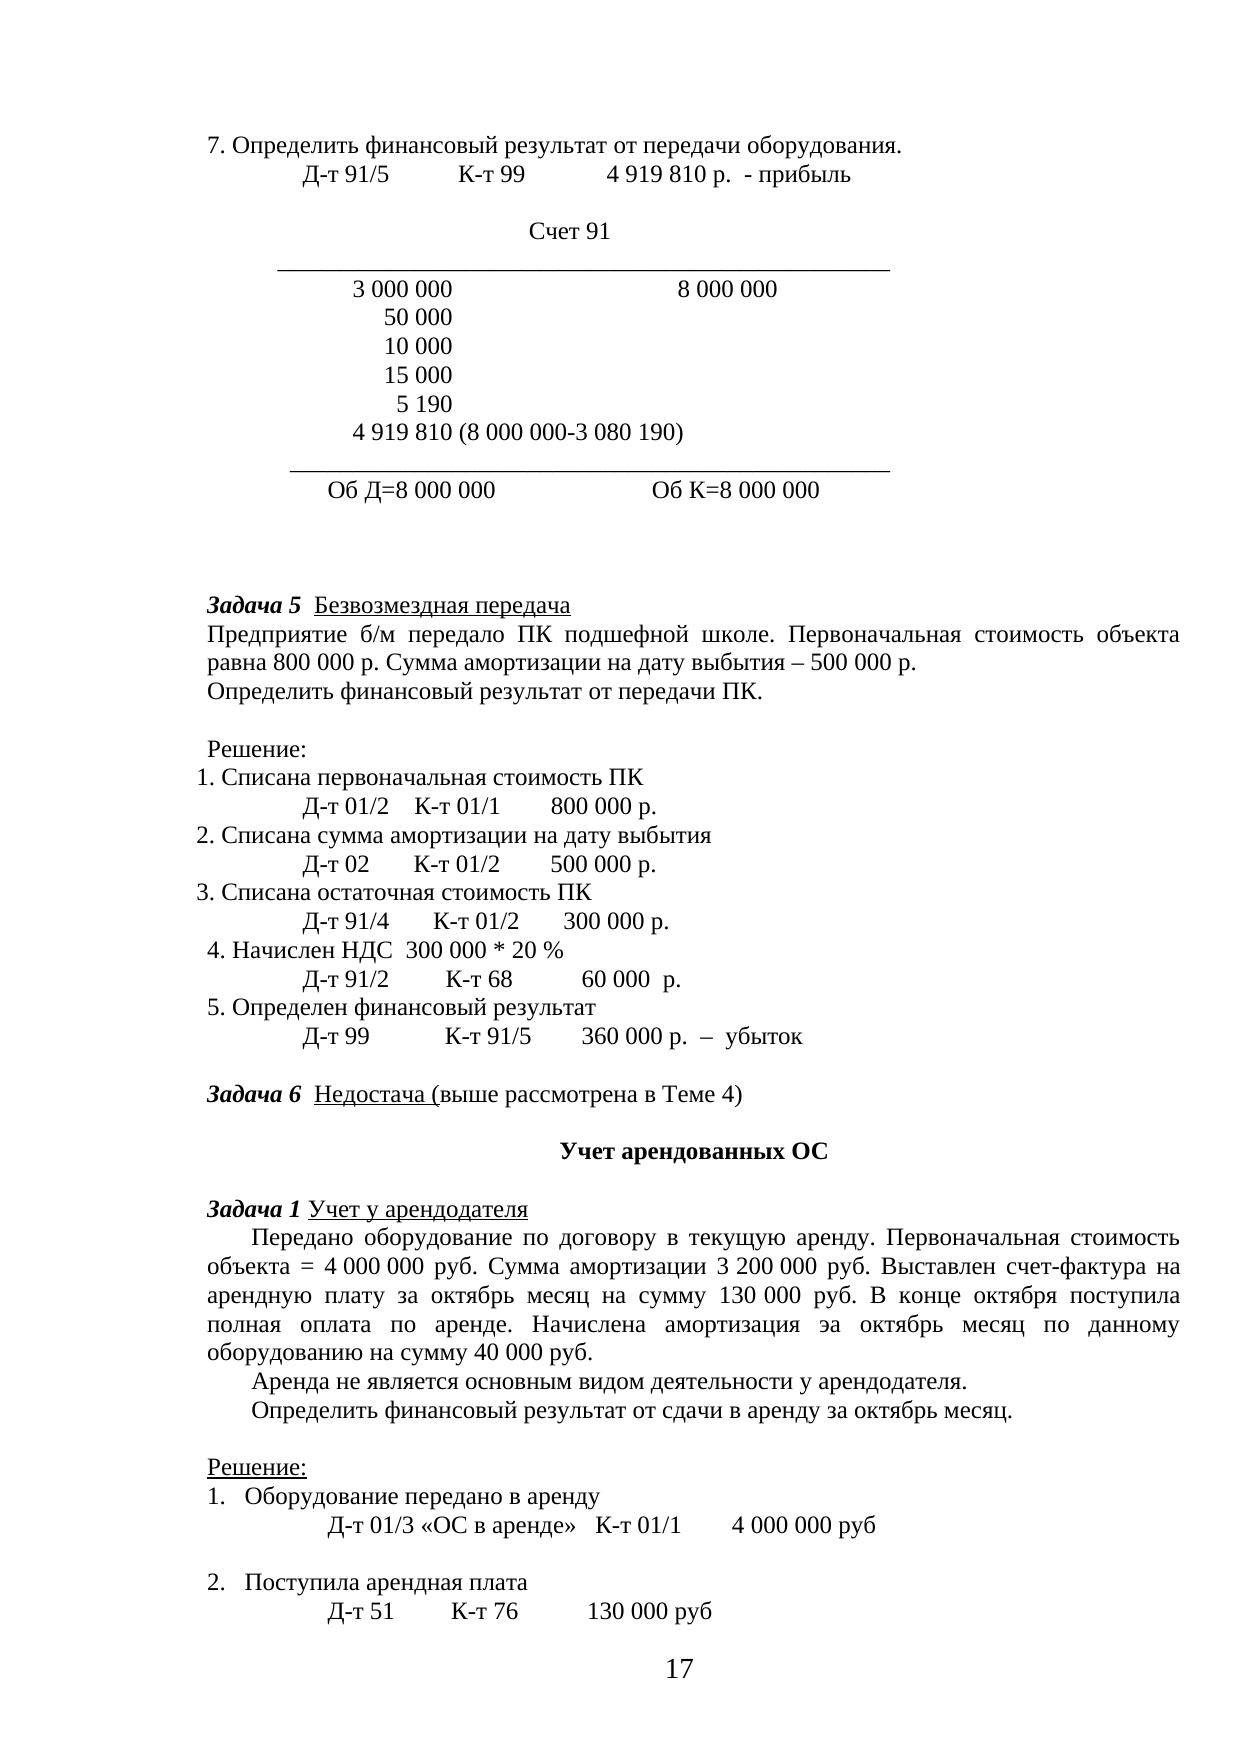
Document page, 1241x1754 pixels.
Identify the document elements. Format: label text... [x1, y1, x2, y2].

text Задача 5 Безвозмездная передача [207, 590, 1181, 619]
text 1. Списана первоначальная стоимость ПК [177, 762, 1181, 791]
text 7. Определить финансовый результат от передачи оборудования. [207, 130, 1181, 159]
text Учет арендованных ОС [207, 1136, 1181, 1165]
text Д-т 91/5 К-т 99 4 919 810 р. - прибыль [177, 159, 1181, 187]
text _________________________________________________ [177, 245, 1181, 274]
text Счет 91 [177, 216, 1181, 245]
text 5. Определен финансовый результат [207, 992, 1181, 1021]
text Передано оборудование по договору в текущую аренду. Первоначальная стоимость объекта = 4 000 000 руб. Сумма амортизации 3 200 000 руб. Выставлен счет-фактура на арендную плату за октябрь месяц на сумму 130 000 руб. В конце октября поступила полная оплата по аренде. Начислена амортизация эа октябрь месяц по данному оборудованию на сумму 40 000 руб. [207, 1222, 1181, 1366]
text 4. Начислен НДС 300 000 * 20 % [207, 935, 1181, 964]
text Аренда не является основным видом деятельности у арендодателя. [207, 1366, 1181, 1395]
text Решение: [207, 734, 1181, 762]
text Решение: [207, 1452, 1181, 1481]
text Д-т 99 К-т 91/5 360 000 р. – убыток [177, 1021, 1181, 1050]
text Д-т 91/2 К-т 68 60 000 р. [177, 964, 1181, 992]
text Д-т 01/2 К-т 01/1 800 000 р. [177, 791, 1181, 820]
text Задача 6 Недостача (выше рассмотрена в Теме 4) [207, 1079, 1181, 1107]
text Д-т 51 К-т 76 130 000 руб [177, 1596, 1181, 1625]
list Оборудование передано в аренду [207, 1481, 1181, 1510]
text 3 000 000 8 000 000 [177, 274, 1181, 302]
text Предприятие б/м передало ПК подшефной школе. Первоначальная стоимость объекта равна 800 000 р. Сумма амортизации на дату выбытия – 500 000 р. [207, 619, 1181, 676]
text 4 919 810 (8 000 000-3 080 190) [177, 417, 1181, 446]
text Об Д=8 000 000 Об К=8 000 000 [177, 475, 1181, 504]
text Д-т 01/3 «ОС в аренде» К-т 01/1 4 000 000 руб [177, 1510, 1181, 1539]
text Д-т 02 К-т 01/2 500 000 р. [177, 849, 1181, 877]
text ________________________________________________ [177, 446, 1181, 475]
text Д-т 91/4 К-т 01/2 300 000 р. [177, 906, 1181, 935]
list Поступила арендная плата [207, 1567, 1181, 1596]
text 15 000 [177, 360, 1181, 389]
text 10 000 [177, 331, 1181, 360]
text 5 190 [177, 389, 1181, 417]
text 3. Списана остаточная стоимость ПК [177, 877, 1181, 906]
text Определить финансовый результат от сдачи в аренду за октябрь месяц. [207, 1395, 1181, 1424]
text 50 000 [177, 302, 1181, 331]
text Задача 1 Учет у арендодателя [207, 1194, 1181, 1222]
text Определить финансовый результат от передачи ПК. [207, 676, 1181, 705]
text 2. Списана сумма амортизации на дату выбытия [177, 820, 1181, 849]
